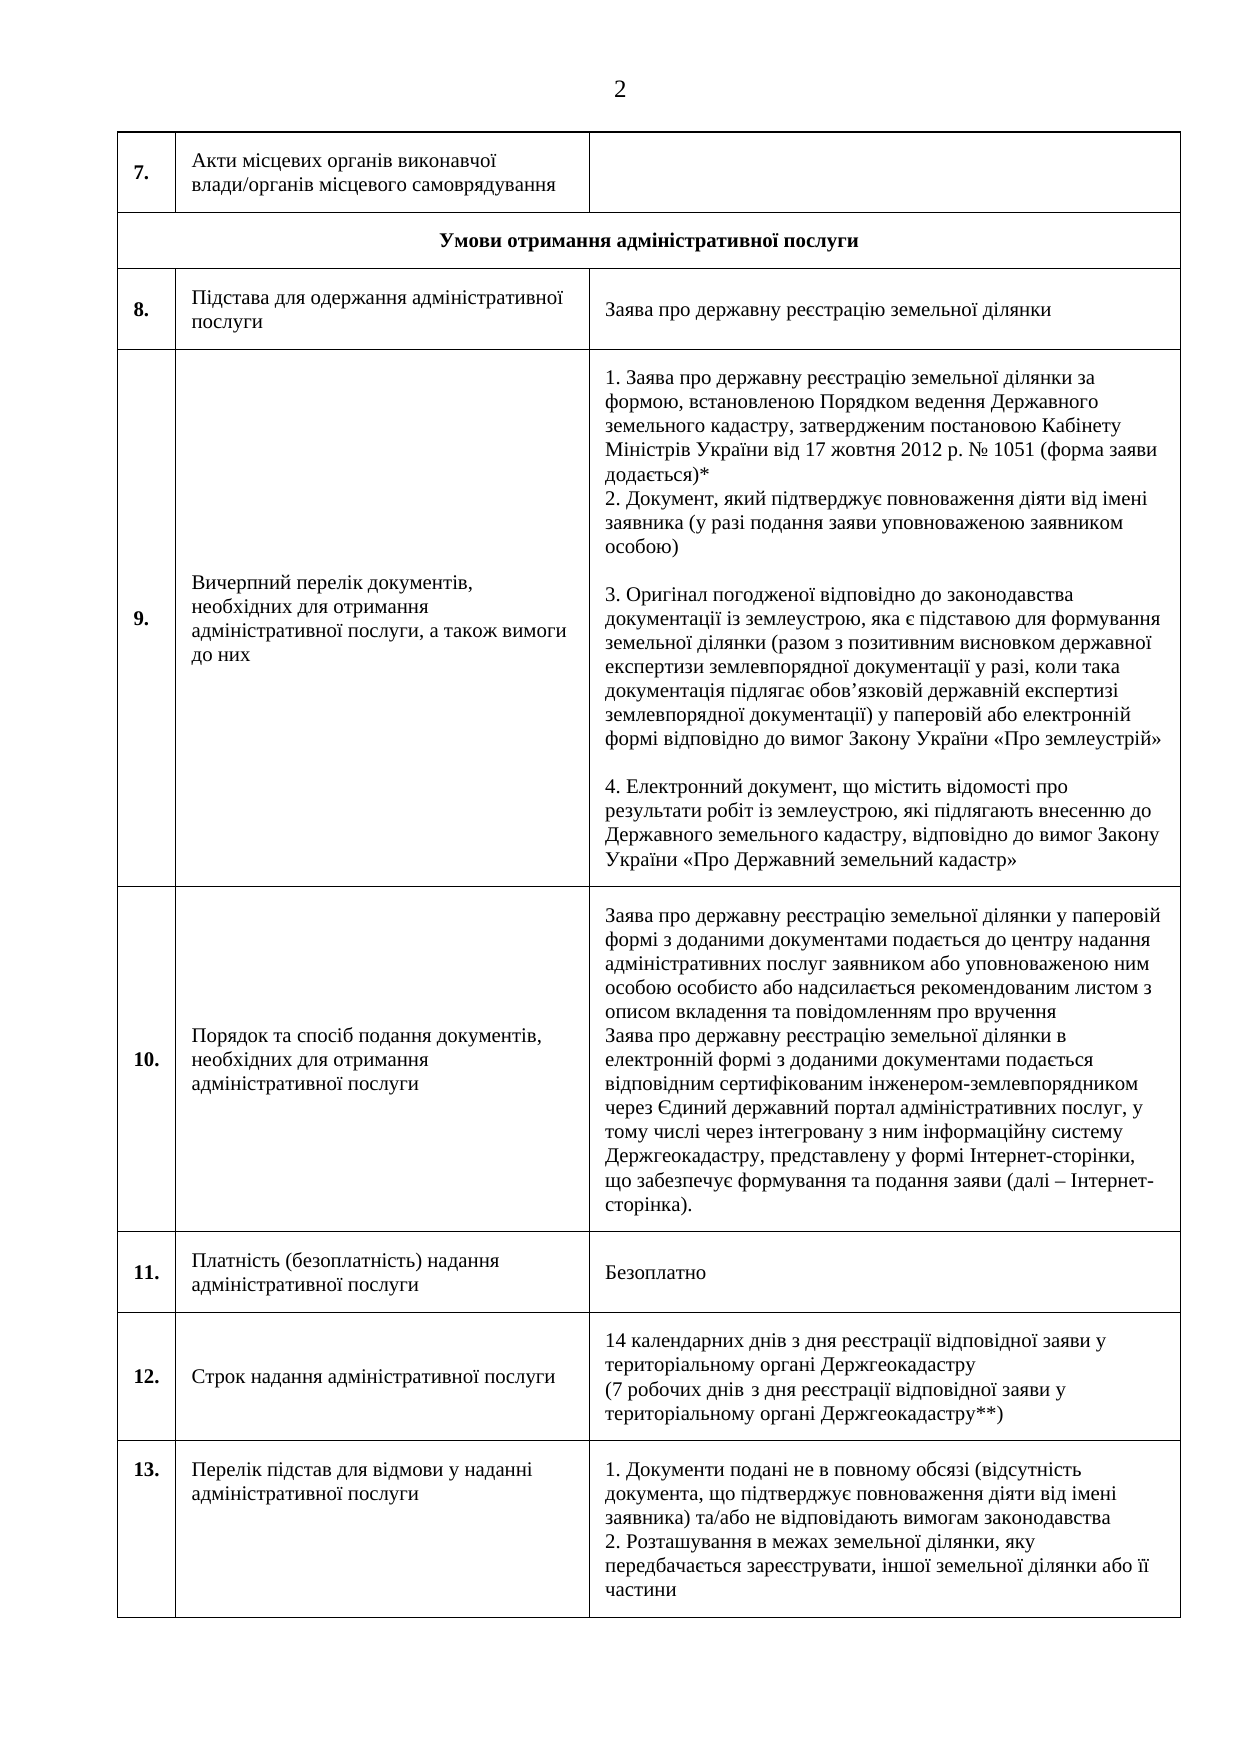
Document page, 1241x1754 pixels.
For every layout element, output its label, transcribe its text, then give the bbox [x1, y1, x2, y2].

table_cell 13. [118, 1441, 175, 1617]
table_cell Порядок та спосіб подання документів, необхідних для отримання адміністративної послуги [176, 887, 589, 1231]
table_cell 1. Заява про державну реєстрацію земельної ділянки за формою, встановленою Порядком ведення Державного земельного кадастру, затвердженим постановою Кабінету Міністрів України від 17 жовтня 2012 р. № 1051 (форма заяви додається)* 2. Документ, який підтверджує повноваження діяти від імені заявника (у разі подання заяви уповноваженою заявником особою) 3. Оригінал погодженої відповідно до законодавства документації із землеустрою, яка є підставою для формування земельної ділянки (разом з позитивним висновком державної експертизи землевпорядної документації у разі, коли така документація підлягає обов’язковій державній експертизі землевпорядної документації) у паперовій або електронній формі відповідно до вимог Закону України «Про землеустрій» 4. Електронний документ, що містить відомості про результати робіт із землеустрою, які підлягають внесенню до Державного земельного кадастру, відповідно до вимог Закону України «Про Державний земельний кадастр» [590, 350, 1180, 886]
table_cell 11. [118, 1232, 175, 1312]
table_cell Платність (безоплатність) надання адміністративної послуги [176, 1232, 589, 1312]
table_cell 14 календарних днів з дня реєстрації відповідної заяви у територіальному органі Держгеокадастру (7 робочих днів з дня реєстрації відповідної заяви у територіальному органі Держгеокадастру**) [590, 1313, 1180, 1440]
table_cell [590, 1441, 1180, 1617]
table_cell Заява про державну реєстрацію земельної ділянки [590, 269, 1180, 348]
table_cell 12. [118, 1313, 175, 1440]
table_cell Заява про державну реєстрацію земельної ділянки у паперовій формі з доданими документами подається до центру надання адміністративних послуг заявником або уповноваженою ним особою особисто або надсилається рекомендованим листом з описом вкладення та повідомленням про вручення Заява про державну реєстрацію земельної ділянки в електронній формі з доданими документами подається відповідним сертифікованим інженером-землевпорядником через Єдиний державний портал адміністративних послуг, у тому числі через інтегровану з ним інформаційну систему Держгеокадастру, представлену у формі Інтернет-сторінки, що забезпечує формування та подання заяви (далі – Інтернет-сторінка). [590, 887, 1180, 1231]
table_cell 10. [118, 887, 175, 1231]
table_cell Умови отримання адміністративної послуги [118, 213, 1180, 268]
table_cell 7. [118, 133, 175, 212]
table_cell [590, 133, 1180, 212]
table_cell Вичерпний перелік документів, необхідних для отримання адміністративної послуги, а також вимоги до них [176, 350, 589, 886]
table_cell Акти місцевих органів виконавчої влади/органів місцевого самоврядування [176, 133, 589, 212]
table_cell 9. [118, 350, 175, 886]
table_cell 8. [118, 269, 175, 348]
table_cell Строк надання адміністративної послуги [176, 1313, 589, 1440]
table_cell Підстава для одержання адміністративної послуги [176, 269, 589, 348]
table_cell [176, 1441, 589, 1617]
table_cell Безоплатно [590, 1232, 1180, 1312]
